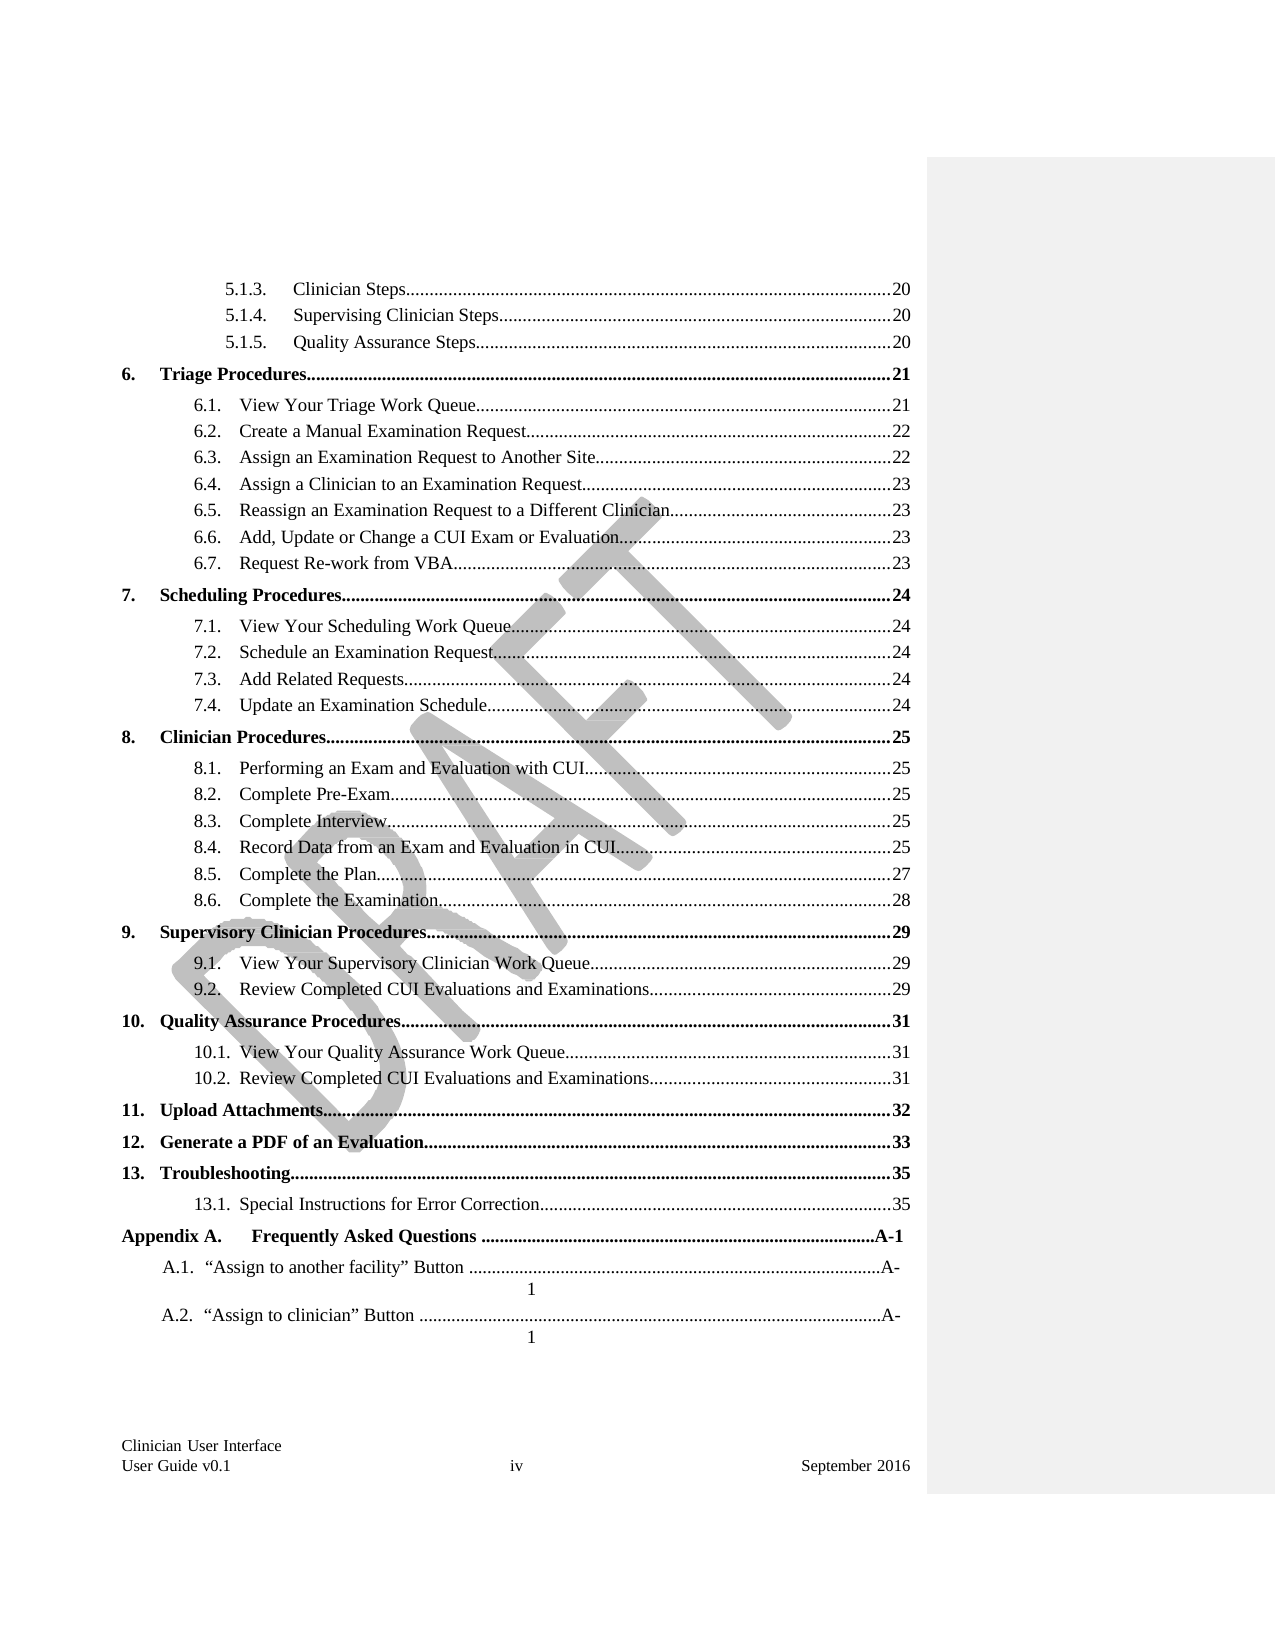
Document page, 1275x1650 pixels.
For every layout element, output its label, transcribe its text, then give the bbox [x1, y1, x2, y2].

list Special Instructions for Error Correction 35 [152, 1193, 952, 1215]
list Complete Interview 25 [152, 810, 952, 831]
list Create a Manual Examination Request 22 [152, 420, 952, 441]
list Record Data from an Exam and Evaluation in CUI 25 [152, 836, 952, 857]
text Appendix A. Frequently Asked Questions ......................................................................................A-1 [121, 1225, 1275, 1246]
list Generate a PDF of an Evaluation 33 [121, 1131, 1275, 1152]
list Supervisory Clinician Procedures 29 [121, 921, 1275, 942]
list Reassign an Examination Request to a Different Clinician 23 [152, 499, 952, 521]
list Review Completed CUI Evaluations and Examinations 31 [152, 1067, 952, 1089]
text A.2. “Assign to clinician” Button .....................................................................................................A-1 [158, 1304, 904, 1347]
list Review Completed CUI Evaluations and Examinations 29 [152, 978, 952, 999]
list Quality Assurance Procedures 31 [121, 1010, 1275, 1032]
list Complete the Plan 27 [152, 862, 952, 884]
list Clinician Steps 20 [168, 278, 968, 299]
list Upload Attachments 32 [121, 1099, 1275, 1121]
list Complete Pre-Exam 25 [152, 783, 952, 805]
list Performing an Exam and Evaluation with CUI 25 [152, 757, 952, 778]
list Schedule an Examination Request 24 [152, 641, 952, 663]
list Add Related Requests 24 [152, 668, 952, 689]
text User Guide v0.1 iv September 2016 [121, 1456, 1275, 1475]
list Scheduling Procedures 24 [121, 584, 1275, 605]
list View Your Supervisory Clinician Work Queue 29 [152, 952, 952, 973]
list Request Re-work from VBA 23 [152, 552, 952, 573]
text Clinician User Interface [121, 1436, 1275, 1455]
list Quality Assurance Steps 20 [168, 331, 968, 352]
list Add, Update or Change a CUI Exam or Evaluation 23 [152, 526, 952, 547]
list Troubleshooting 35 [121, 1162, 1275, 1184]
list Assign a Clinician to an Examination Request 23 [152, 473, 952, 494]
list Supervising Clinician Steps 20 [168, 304, 968, 326]
list View Your Quality Assurance Work Queue 31 [152, 1041, 952, 1062]
list Update an Examination Schedule 24 [152, 694, 952, 716]
text A.1. “Assign to another facility” Button ..........................................................................................A-1 [158, 1256, 904, 1299]
list View Your Triage Work Queue 21 [152, 393, 952, 415]
list Complete the Examination 28 [152, 889, 952, 910]
list Clinician Procedures 25 [121, 726, 1275, 747]
list Triage Procedures 21 [121, 362, 1275, 384]
list View Your Scheduling Work Queue 24 [152, 615, 952, 636]
list Assign an Examination Request to Another Site 22 [152, 446, 952, 468]
